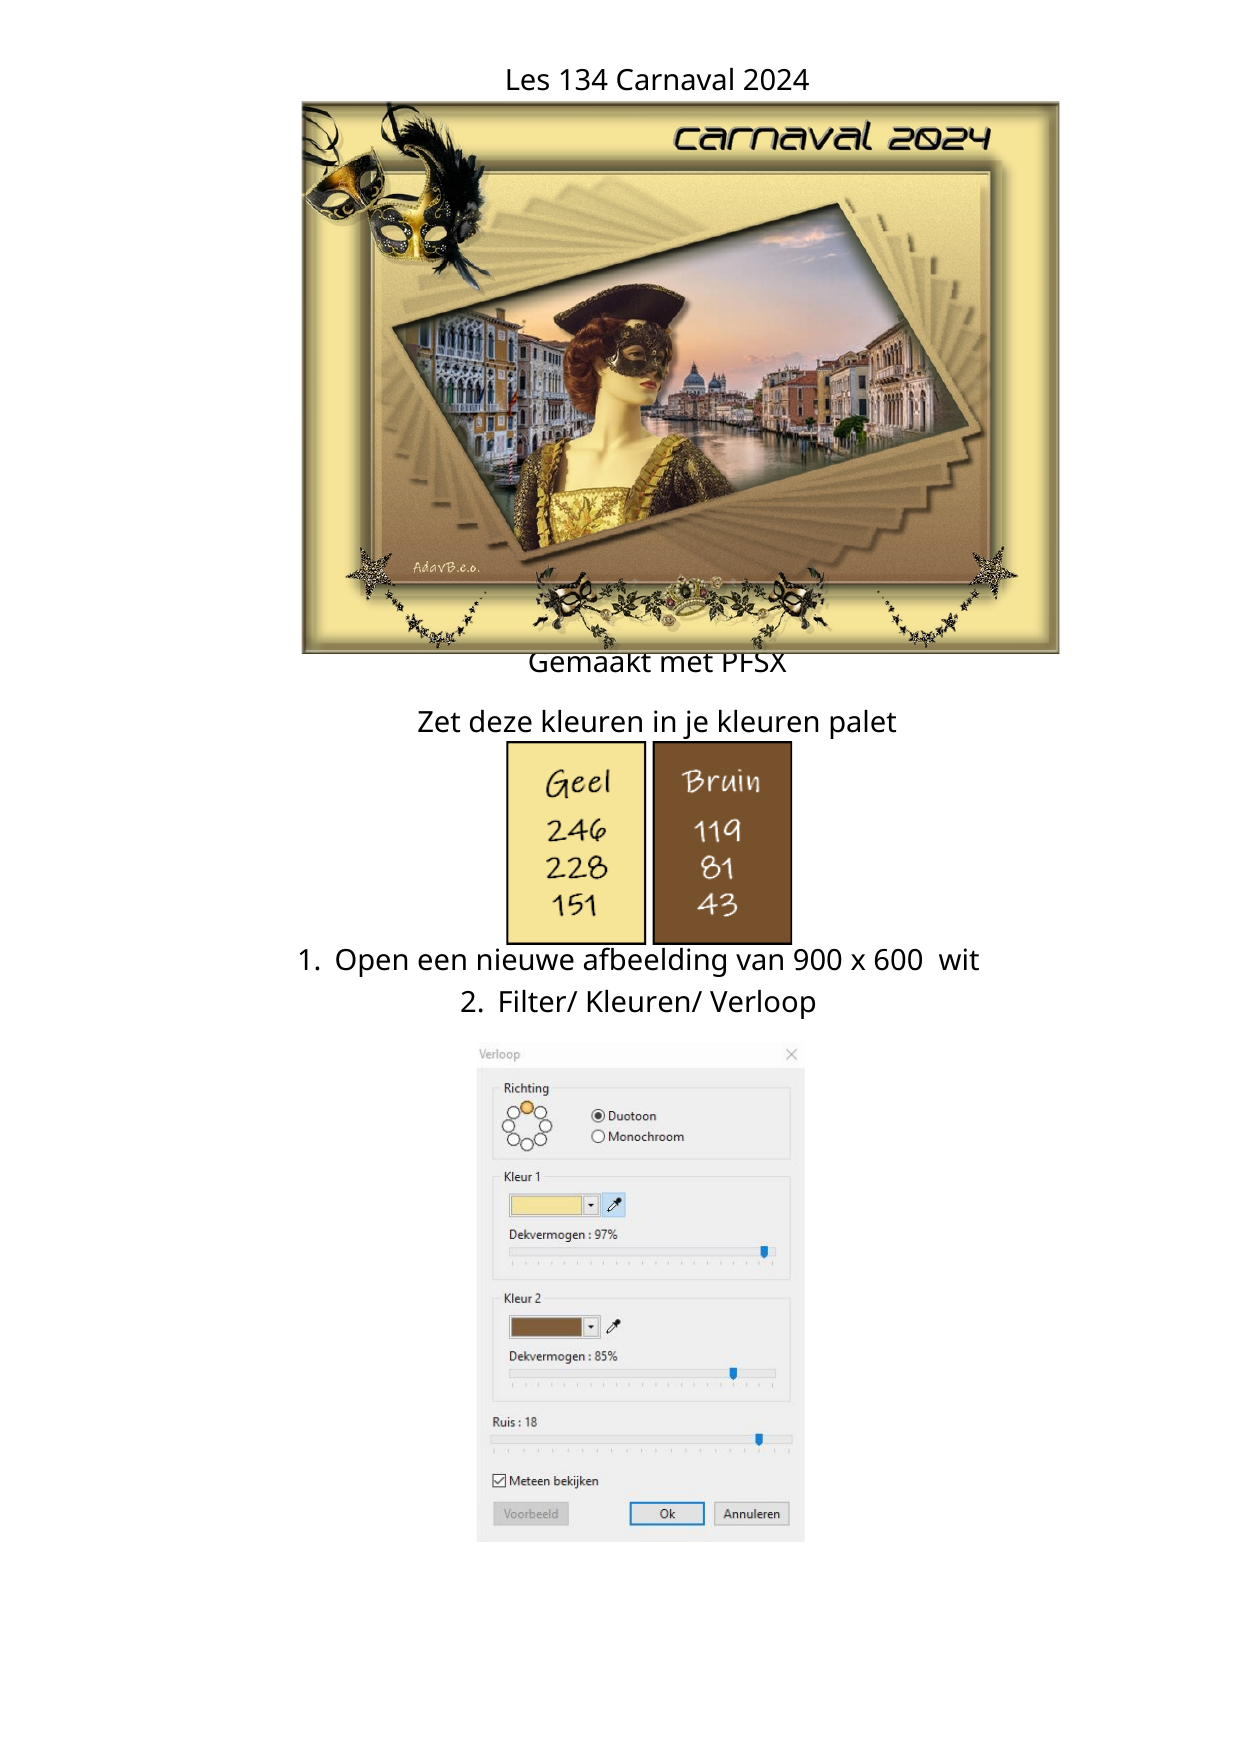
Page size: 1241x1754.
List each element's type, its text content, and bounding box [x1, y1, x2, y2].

text Zet deze kleuren in je kleuren palet [148, 701, 1167, 741]
text Les 134 Carnaval 2024 [148, 59, 1167, 99]
picture [301, 101, 1060, 654]
text Gemaakt met PFSX [148, 641, 1167, 681]
list Open een nieuwe afbeelding van 900 x 600 wit [110, 939, 1167, 978]
list Filter/ Kleuren/ Verloop [110, 982, 1167, 1021]
picture [476, 1042, 805, 1542]
picture [506, 741, 793, 945]
